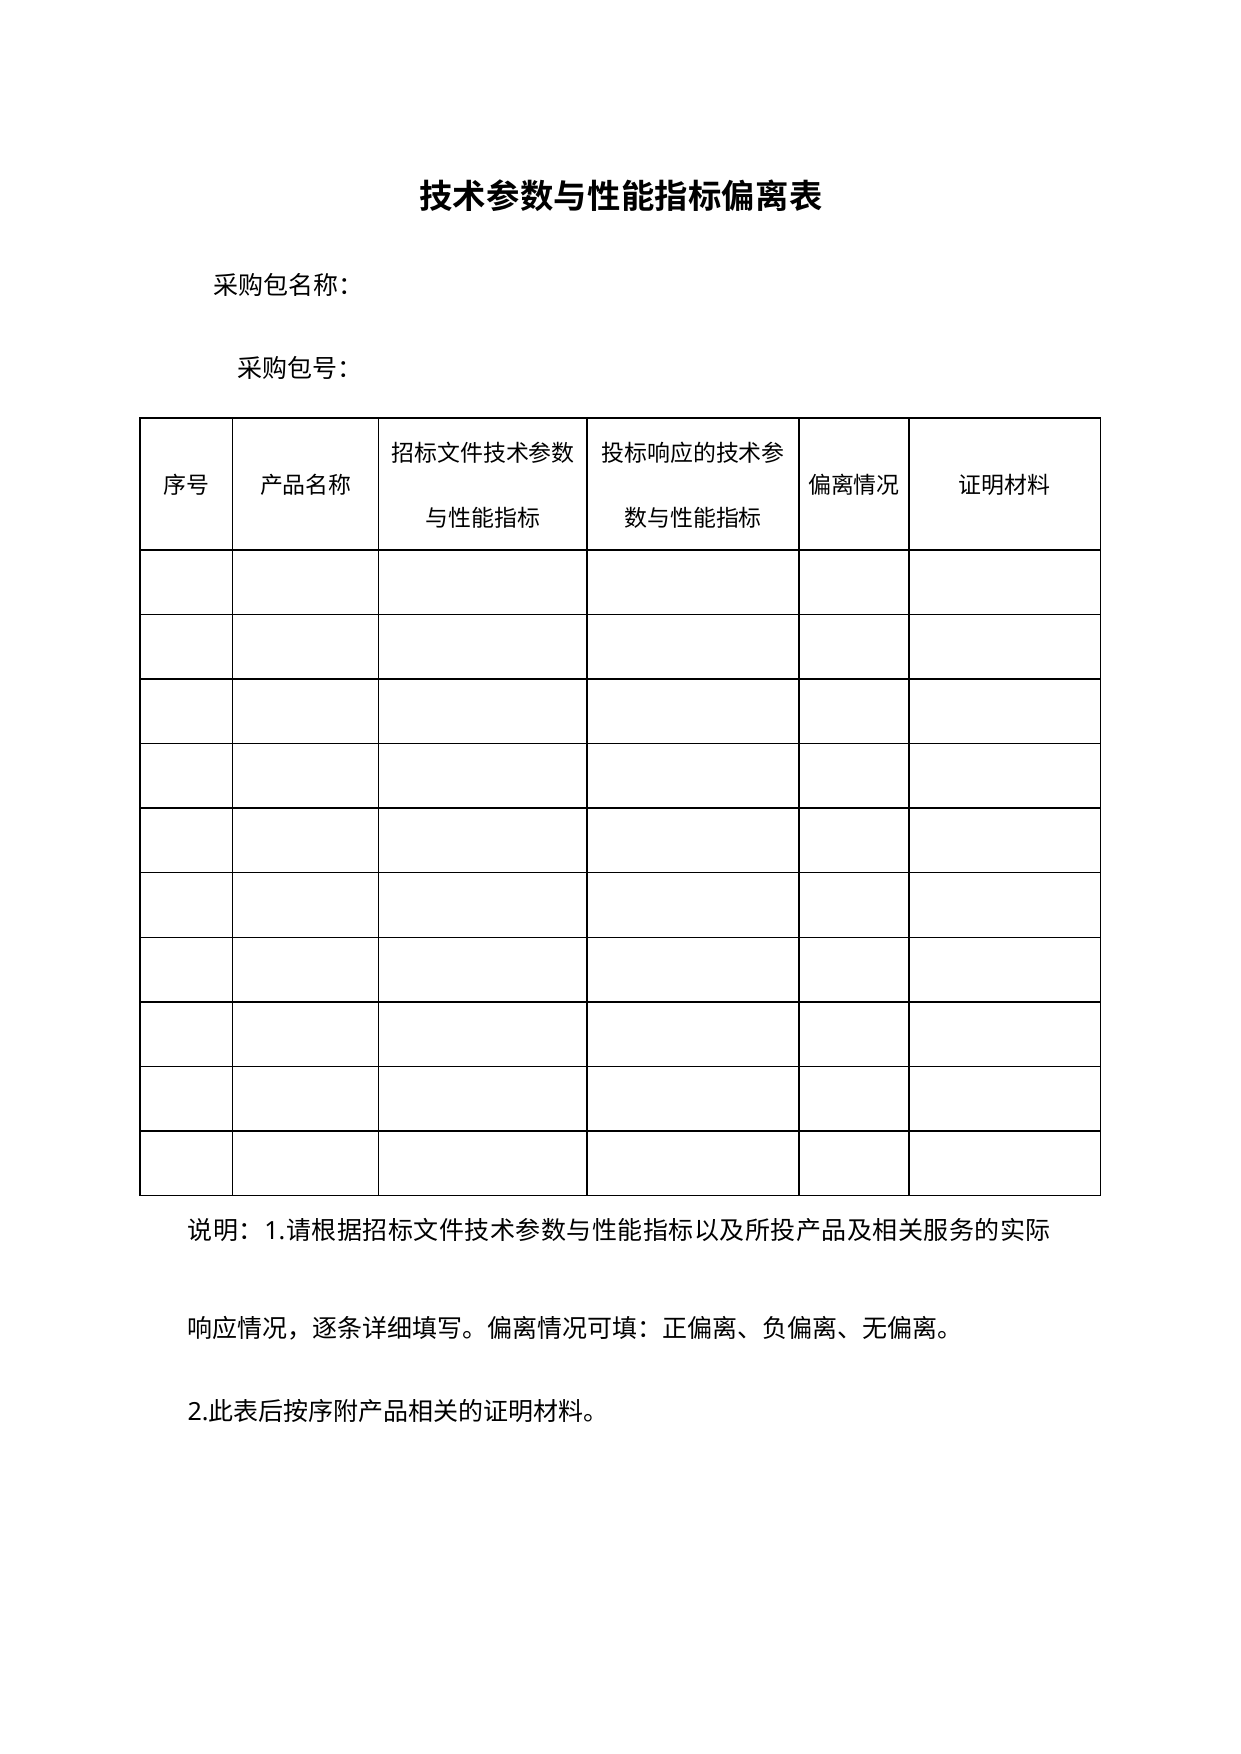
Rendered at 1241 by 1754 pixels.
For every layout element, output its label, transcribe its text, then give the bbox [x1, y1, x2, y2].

table_header 序号 [141, 419, 232, 549]
table_cell [588, 615, 798, 678]
table_cell [141, 615, 232, 678]
text 采购包名称： [187, 251, 1053, 316]
table_header 证明材料 [910, 419, 1100, 549]
table_cell [233, 1132, 378, 1195]
table_cell [588, 873, 798, 936]
table_cell [379, 938, 586, 1001]
table_cell [588, 744, 798, 807]
table_cell [379, 873, 586, 936]
table_cell [141, 744, 232, 807]
table_cell [379, 1132, 586, 1195]
text 技术参数与性能指标偏离表 [189, 162, 1053, 227]
table_cell [233, 938, 378, 1001]
table_cell [800, 873, 908, 936]
table_cell [800, 615, 908, 678]
table_cell [588, 809, 798, 872]
table_cell [233, 680, 378, 743]
table_cell [910, 551, 1100, 613]
table_cell [233, 744, 378, 807]
table_cell [800, 1003, 908, 1066]
table_cell [233, 873, 378, 936]
table_cell [910, 744, 1100, 807]
table_cell [910, 1132, 1100, 1195]
table_cell [910, 615, 1100, 678]
table_cell [141, 680, 232, 743]
table_cell [233, 1067, 378, 1130]
table_cell [588, 1067, 798, 1130]
table_cell [141, 551, 232, 613]
table_header 偏离情况 [800, 419, 908, 549]
table_cell [141, 1003, 232, 1066]
table_cell [141, 1067, 232, 1130]
table_cell [379, 809, 586, 872]
table_cell [910, 1003, 1100, 1066]
table_cell [379, 551, 586, 613]
table_cell [800, 551, 908, 613]
table_cell [379, 1067, 586, 1130]
table_cell [141, 1132, 232, 1195]
table_cell [910, 809, 1100, 872]
table_cell [910, 873, 1100, 936]
table_cell [800, 1132, 908, 1195]
table_cell [588, 1003, 798, 1066]
table_cell [379, 1003, 586, 1066]
table_cell [233, 551, 378, 613]
table_cell [141, 809, 232, 872]
table_cell [588, 680, 798, 743]
text 说明：1.请根据招标文件技术参数与性能指标以及所投产品及相关服务的实际响应情况，逐条详细填写。偏离情况可填：正偏离、负偏离、无偏离。 [187, 1196, 1053, 1359]
table_cell [588, 938, 798, 1001]
table_cell [233, 1003, 378, 1066]
table_cell [233, 615, 378, 678]
table_cell [800, 809, 908, 872]
table_cell [379, 680, 586, 743]
table_cell [141, 873, 232, 936]
text 采购包号： [187, 334, 1053, 399]
table_cell [910, 1067, 1100, 1130]
table_cell [800, 744, 908, 807]
table_cell [800, 680, 908, 743]
table_cell [233, 809, 378, 872]
table_cell [588, 1132, 798, 1195]
table_cell [910, 680, 1100, 743]
table_cell [800, 938, 908, 1001]
table_header 投标响应的技术参数与性能指标 [588, 419, 798, 549]
table_cell [379, 615, 586, 678]
table_cell [141, 938, 232, 1001]
table_cell [588, 551, 798, 613]
table_cell [800, 1067, 908, 1130]
table_header 产品名称 [233, 419, 378, 549]
table_header 招标文件技术参数与性能指标 [379, 419, 586, 549]
table_cell [910, 938, 1100, 1001]
text 2.此表后按序附产品相关的证明材料。 [187, 1377, 1053, 1442]
table_cell [379, 744, 586, 807]
